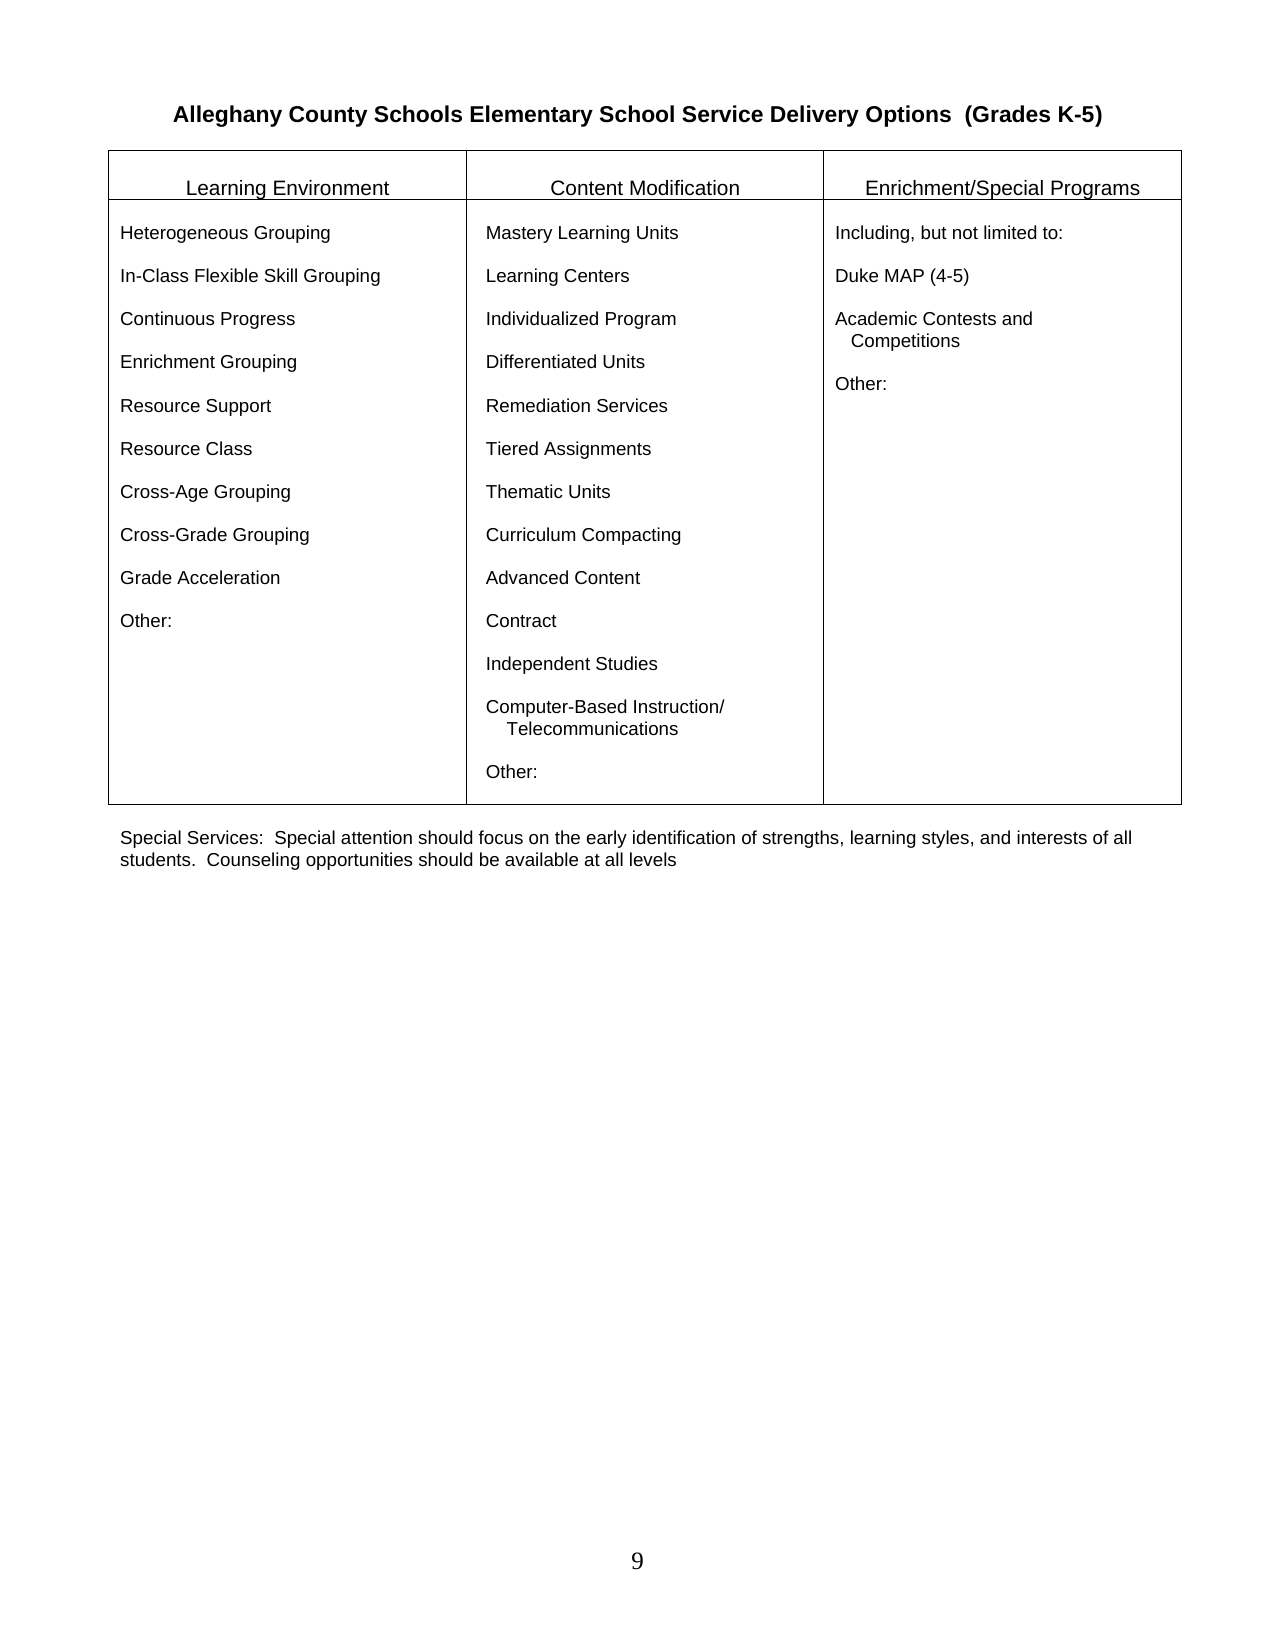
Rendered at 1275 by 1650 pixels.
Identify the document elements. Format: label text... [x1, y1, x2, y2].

text Special Services: Special attention should focus on the early identification of strengths, learning styles, and interests of all students. Counseling opportunities should be available at all levels [120, 827, 1155, 870]
table_cell Including, but not limited to: Duke MAP (4-5) Academic Contests and Competitions Other: [824, 200, 1181, 804]
text Alleghany County Schools Elementary School Service Delivery Options (Grades K-5) [120, 101, 1155, 128]
table_header Content Modification [467, 151, 823, 199]
table_cell Mastery Learning Units Learning Centers Individualized Program Differentiated Units Remediation Services Tiered Assignments Thematic Units Curriculum Compacting Advanced Content Contract Independent Studies Computer-Based Instruction/ Telecommunications Other: [467, 200, 823, 804]
table_cell Heterogeneous Grouping In-Class Flexible Skill Grouping Continuous Progress Enrichment Grouping Resource Support Resource Class Cross-Age Grouping Cross-Grade Grouping Grade Acceleration Other: [109, 200, 466, 804]
table_header Enrichment/Special Programs [824, 151, 1181, 199]
table_header Learning Environment [109, 151, 466, 199]
